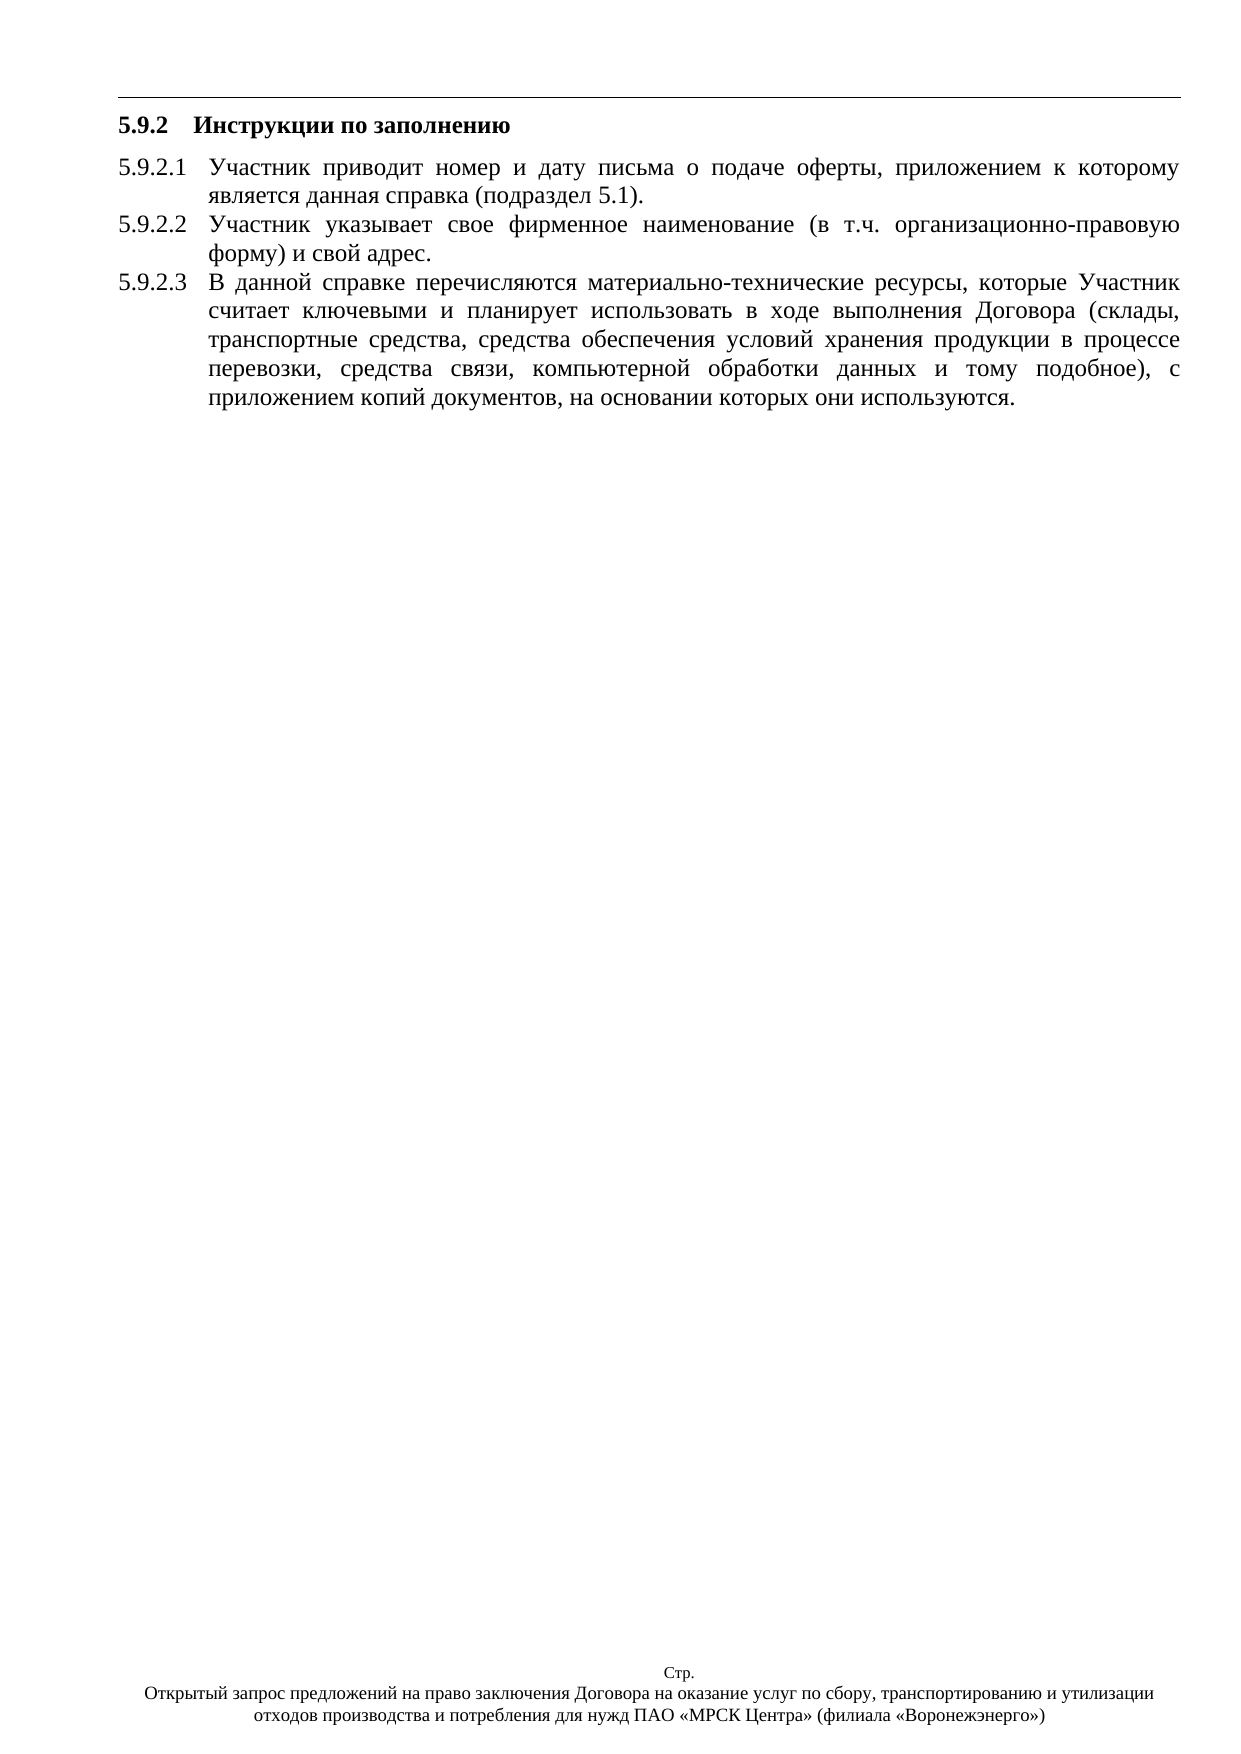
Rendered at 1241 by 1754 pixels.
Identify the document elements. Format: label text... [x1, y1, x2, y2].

list Участник указывает свое фирменное наименование (в т.ч. организационно-правовую форму) и свой адрес. [118, 209, 1181, 267]
subtitle Инструкции по заполнению [118, 111, 1181, 139]
list В данной справке перечисляются материально-технические ресурсы, которые Участник считает ключевыми и планирует использовать в ходе выполнения Договора (склады, транспортные средства, средства обеспечения условий хранения продукции в процессе перевозки, средства связи, компьютерной обработки данных и тому подобное), с приложением копий документов, на основании которых они используются. [118, 267, 1181, 411]
list Участник приводит номер и дату письма о подаче оферты, приложением к которому является данная справка (подраздел 5.1). [118, 152, 1181, 209]
